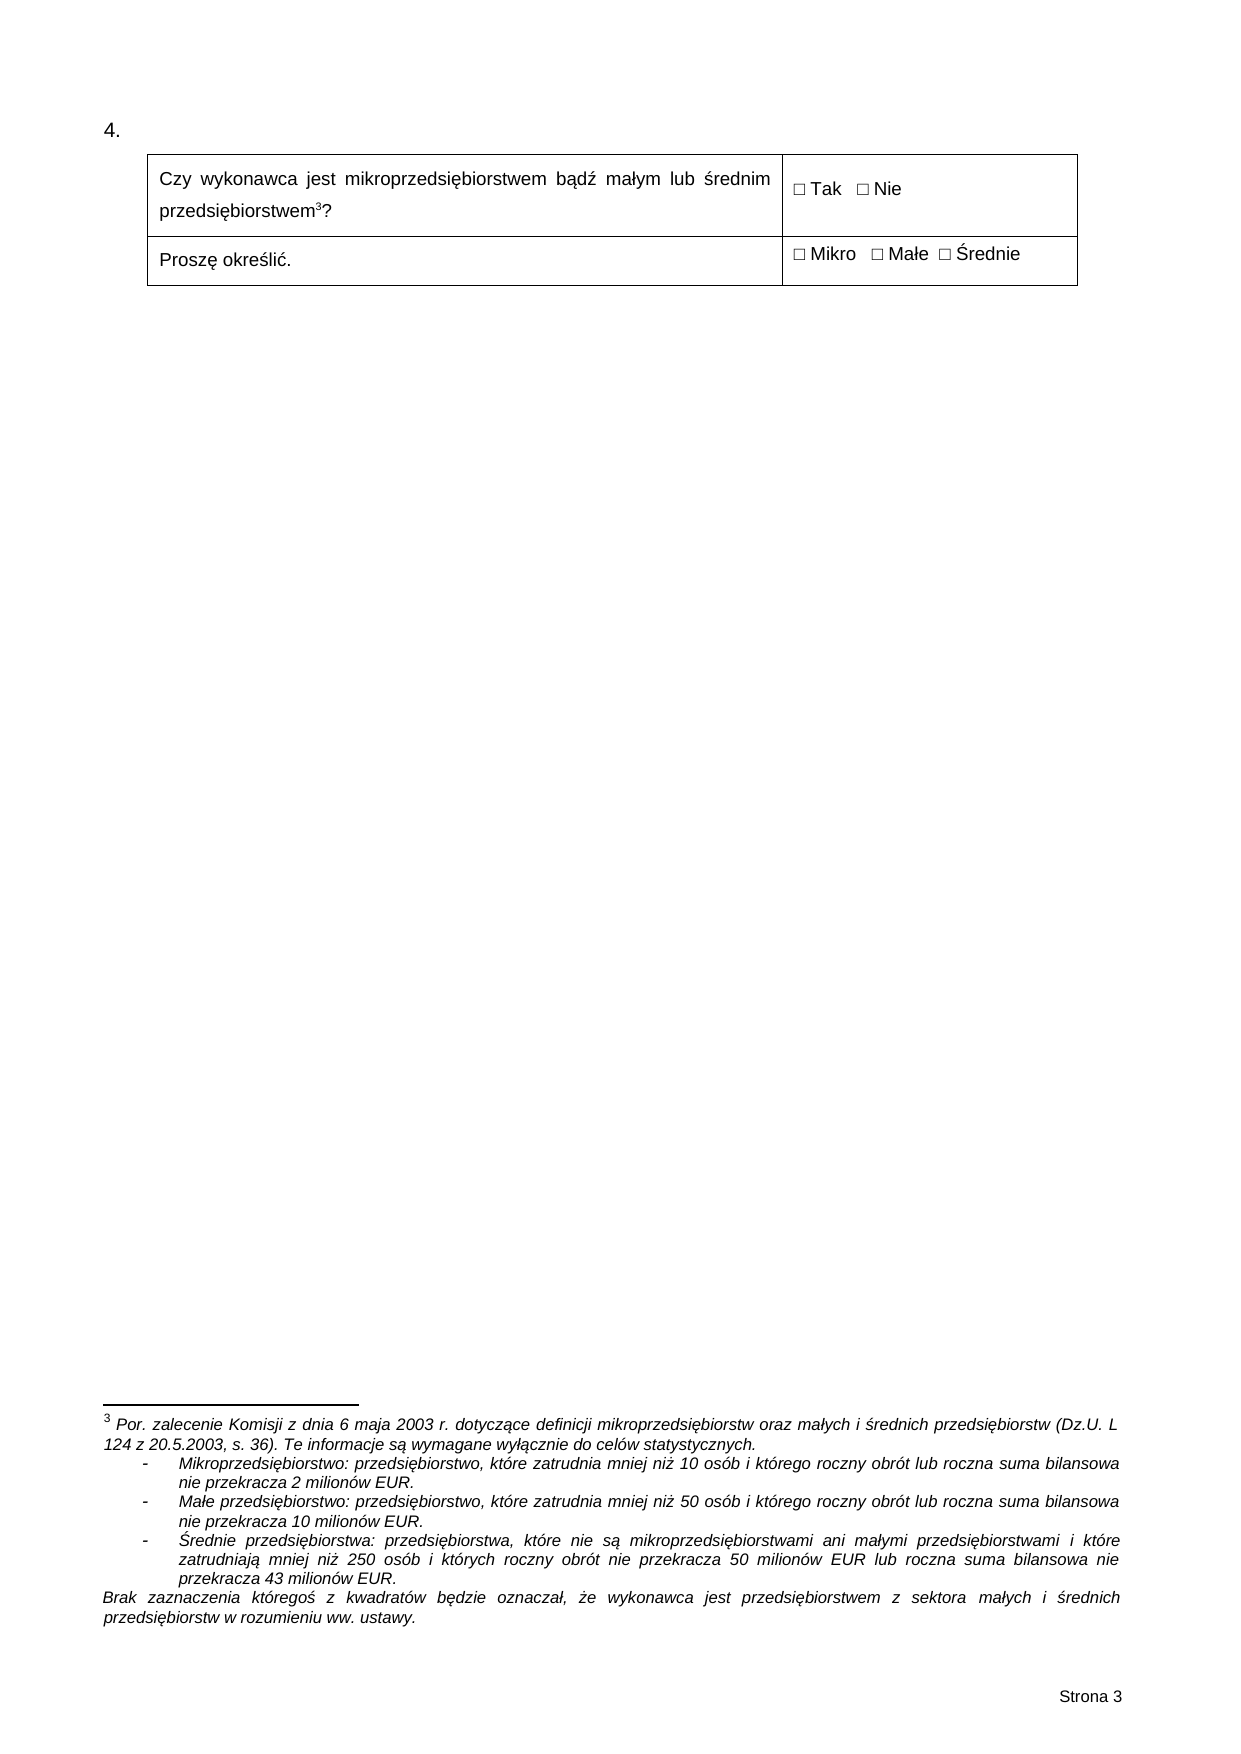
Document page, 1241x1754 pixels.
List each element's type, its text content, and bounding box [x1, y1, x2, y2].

table_cell Proszę określić. [148, 237, 782, 285]
table_header Czy wykonawca jest mikroprzedsiębiorstwem bądź małym lub średnim przedsiębiorstwem? [148, 155, 782, 236]
text 4. [103, 118, 1122, 142]
table_cell □ Mikro □ Małe □ Średnie [783, 237, 1077, 285]
table_header □ Tak □ Nie [783, 155, 1077, 236]
